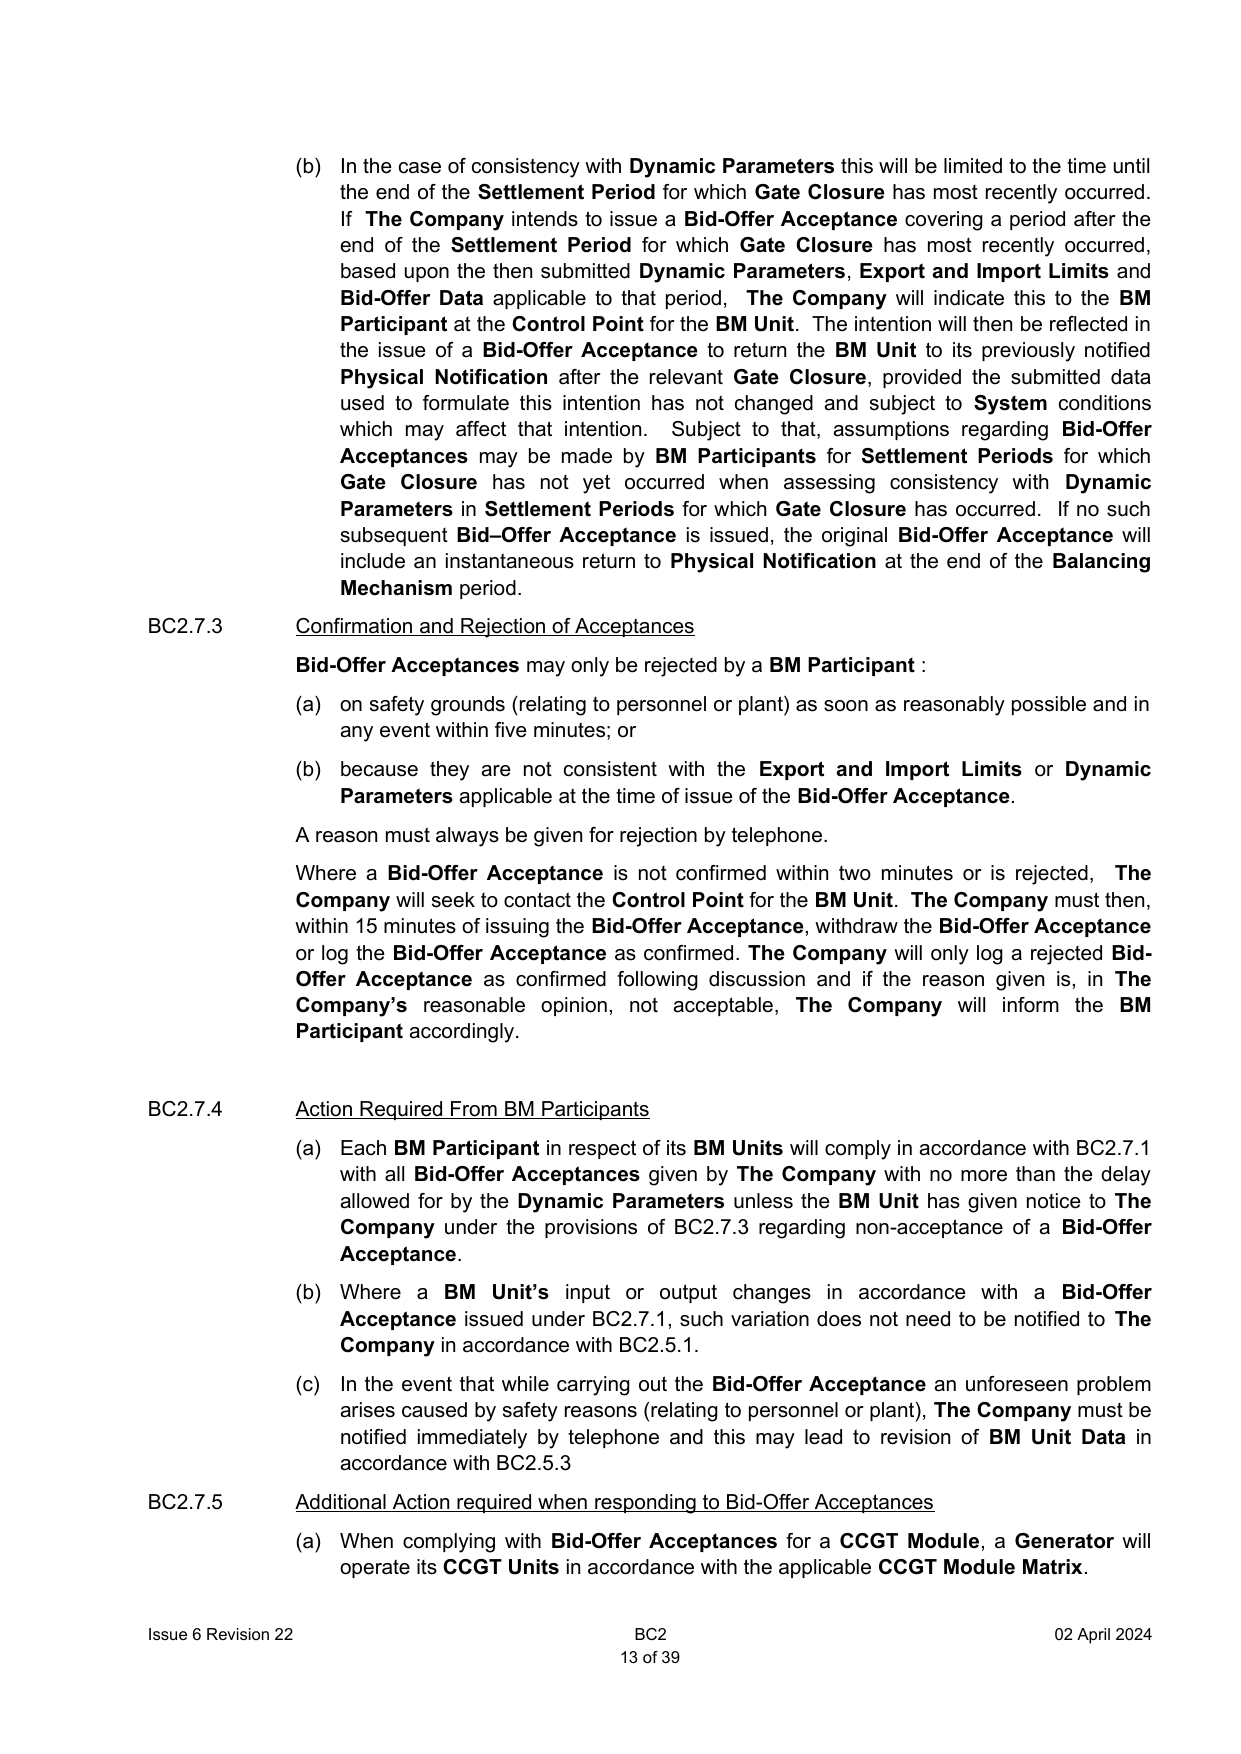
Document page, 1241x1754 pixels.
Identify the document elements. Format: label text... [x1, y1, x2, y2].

text (b) In the case of consistency with Dynamic Parameters this will be limited to the time until the end of the Settlement Period for which Gate Closure has most recently occurred. If The Company intends to issue a Bid-Offer Acceptance covering a period after the end of the Settlement Period for which Gate Closure has most recently occurred, based upon the then submitted Dynamic Parameters, Export and Import Limits and Bid-Offer Data applicable to that period, The Company will indicate this to the BM Participant at the Control Point for the BM Unit. The intention will then be reflected in the issue of a Bid-Offer Acceptance to return the BM Unit to its previously notified Physical Notification after the relevant Gate Closure, provided the submitted data used to formulate this intention has not changed and subject to System conditions which may affect that intention. Subject to that, assumptions regarding Bid-Offer Acceptances may be made by BM Participants for Settlement Periods for which Gate Closure has not yet occurred when assessing consistency with Dynamic Parameters in Settlement Periods for which Gate Closure has occurred. If no such subsequent Bid–Offer Acceptance is issued, the original Bid-Offer Acceptance will include an instantaneous return to Physical Notification at the end of the Balancing Mechanism period. [295, 154, 1152, 599]
text BC2.7.4 Action Required From BM Participants [148, 1097, 1152, 1121]
text Where a Bid-Offer Acceptance is not confirmed within two minutes or is rejected, The Company will seek to contact the Control Point for the BM Unit. The Company must then, within 15 minutes of issuing the Bid-Offer Acceptance, withdraw the Bid-Offer Acceptance or log the Bid-Offer Acceptance as confirmed. The Company will only log a rejected Bid-Offer Acceptance as confirmed following discussion and if the reason given is, in The Company’s reasonable opinion, not acceptable, The Company will inform the BM Participant accordingly. [148, 861, 1152, 1043]
text BC2.7.3 Confirmation and Rejection of Acceptances [148, 614, 1152, 638]
text (a) When complying with Bid-Offer Acceptances for a CCGT Module, a Generator will operate its CCGT Units in accordance with the applicable CCGT Module Matrix. [295, 1528, 1152, 1579]
text (a) on safety grounds (relating to personnel or plant) as soon as reasonably possible and in any event within five minutes; or [295, 692, 1152, 742]
text A reason must always be given for rejection by telephone. [148, 822, 1152, 846]
text (a) Each BM Participant in respect of its BM Units will comply in accordance with BC2.7.1 with all Bid-Offer Acceptances given by The Company with no more than the delay allowed for by the Dynamic Parameters unless the BM Unit has given notice to The Company under the provisions of BC2.7.3 regarding non-acceptance of a Bid-Offer Acceptance. [295, 1136, 1152, 1265]
text BC2.7.5 Additional Action required when responding to Bid-Offer Acceptances [148, 1490, 1152, 1514]
text (b) because they are not consistent with the Export and Import Limits or Dynamic Parameters applicable at the time of issue of the Bid-Offer Acceptance. [295, 757, 1152, 807]
text (c) In the event that while carrying out the Bid-Offer Acceptance an unforeseen problem arises caused by safety reasons (relating to personnel or plant), The Company must be notified immediately by telephone and this may lead to revision of BM Unit Data in accordance with BC2.5.3 [295, 1372, 1152, 1475]
text Bid-Offer Acceptances may only be rejected by a BM Participant : [148, 653, 1152, 677]
text (b) Where a BM Unit’s input or output changes in accordance with a Bid-Offer Acceptance issued under BC2.7.1, such variation does not need to be notified to The Company in accordance with BC2.5.1. [295, 1280, 1152, 1357]
